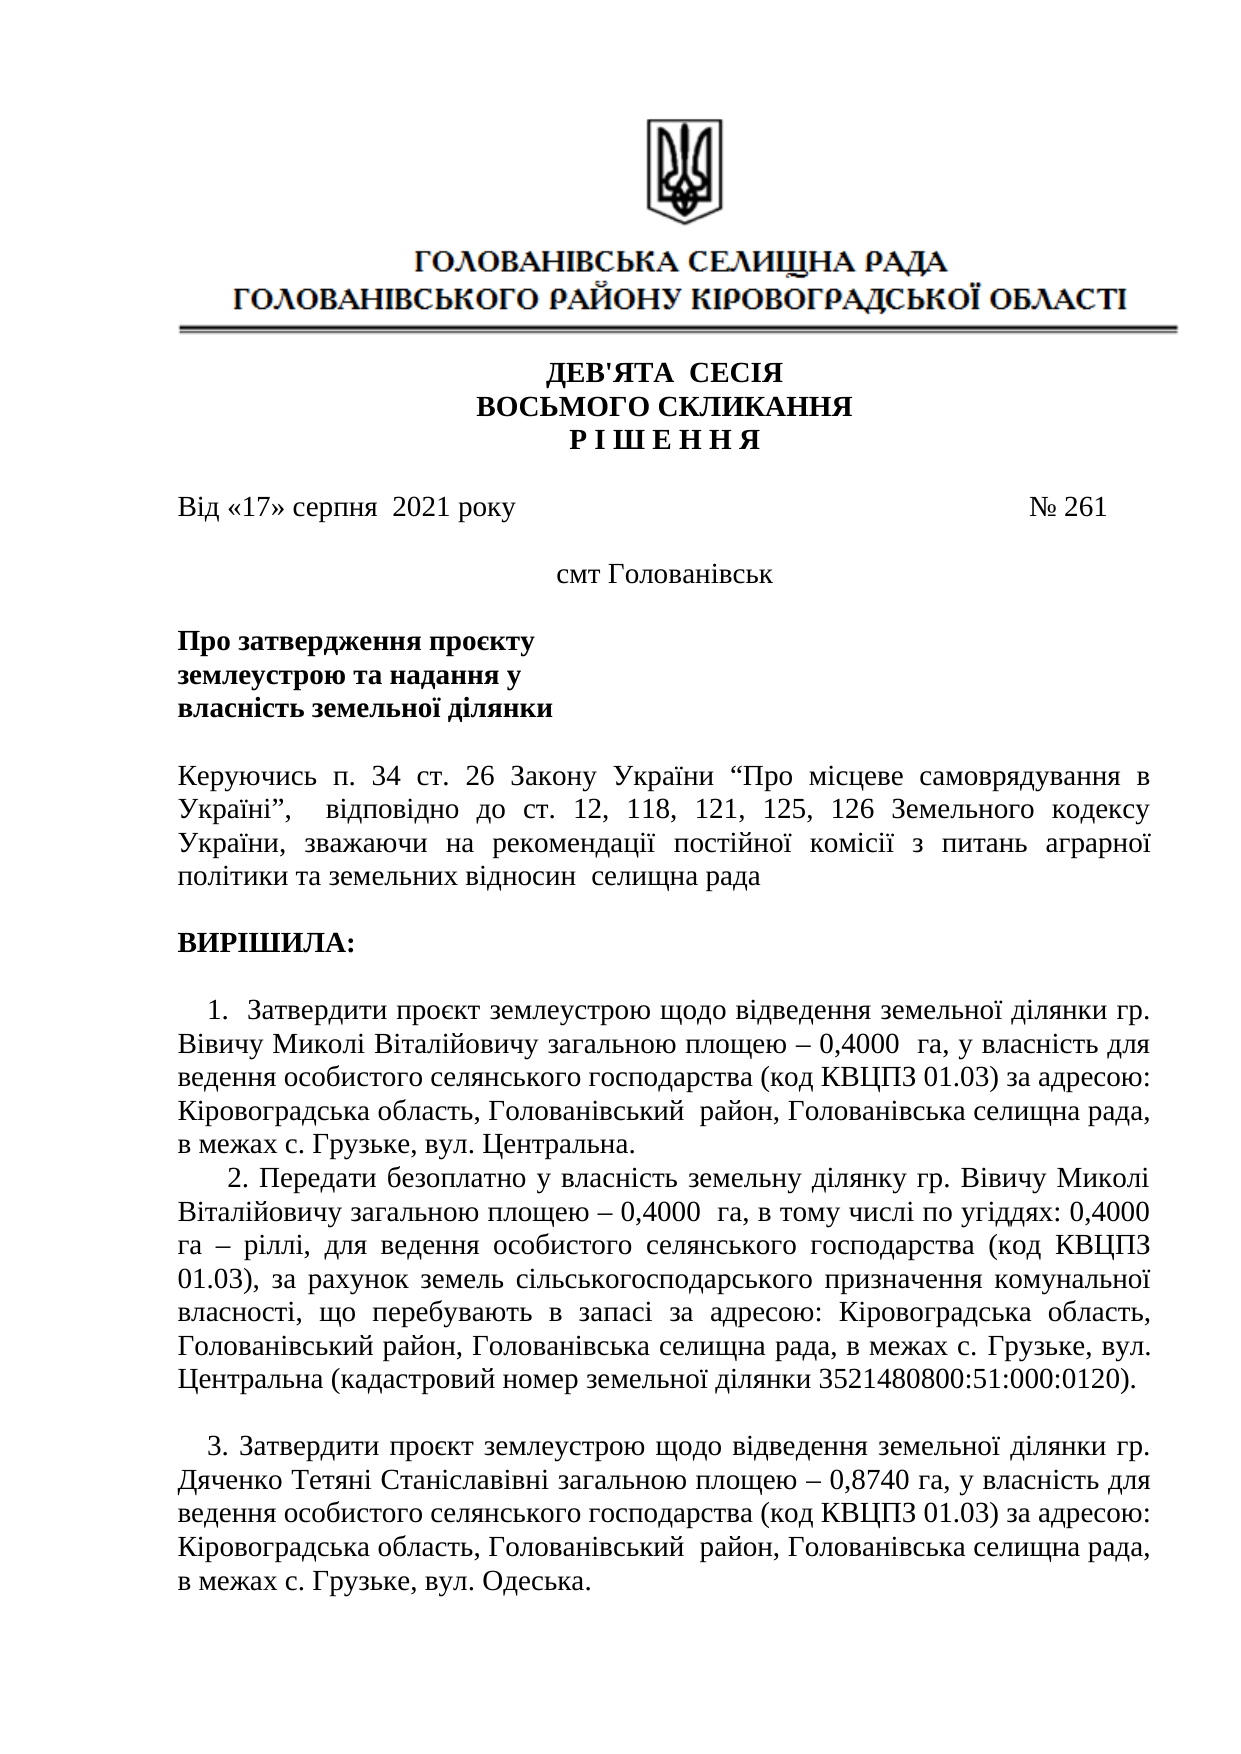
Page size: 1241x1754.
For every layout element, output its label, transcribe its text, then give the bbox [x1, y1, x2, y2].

text 1. Затвердити проєкт землеустрою щодо відведення земельної ділянки гр. Вівичу Миколі Віталійовичу загальною площею – 0,4000 га, у власність для ведення особистого селянського господарства (код КВЦПЗ 01.03) за адресою: Кіровоградська область, Голованівський район, Голованівська селищна рада, в межах с. Грузьке, вул. Центральна. [177, 992, 1152, 1160]
text смт Голованівськ [177, 556, 1152, 590]
text 2. Передати безоплатно у власність земельну ділянку гр. Вівичу Миколі Віталійовичу загальною площею – 0,4000 га, в тому числі по угіддях: 0,4000 га – ріллі, для ведення особистого селянського господарства (код КВЦПЗ 01.03), за рахунок земель сільськогосподарського призначення комунальної власності, що перебувають в запасі за адресою: Кіровоградська область, Голованівський район, Голованівська селищна рада, в межах с. Грузьке, вул. Центральна (кадастровий номер земельної ділянки 3521480800:51:000:0120). [177, 1160, 1152, 1395]
text ВИРІШИЛА: [177, 925, 1152, 959]
text Р І Ш Е Н Н Я [177, 422, 1152, 456]
picture [177, 118, 1180, 344]
text Від «17» серпня 2021 року № 261 [177, 489, 1152, 523]
table_header ДЕВ'ЯТА СЕСІЯ [166, 355, 1163, 389]
text Про затвердження проєкту [177, 623, 664, 657]
table_cell ВОСЬМОГО СКЛИКАННЯ [166, 389, 1163, 422]
text Керуючись п. 34 ст. 26 Закону України “Про місцеве самоврядування в Україні”, відповідно до ст. 12, 118, 121, 125, 126 Земельного кодексу України, зважаючи на рекомендації постійної комісії з питань аграрної політики та земельних відносин селищна рада [177, 758, 1152, 892]
text 3. Затвердити проєкт землеустрою щодо відведення земельної ділянки гр. Дяченко Тетяні Станіславівні загальною площею – 0,8740 га, у власність для ведення особистого селянського господарства (код КВЦПЗ 01.03) за адресою: Кіровоградська область, Голованівський район, Голованівська селищна рада, в межах с. Грузьке, вул. Одеська. [177, 1428, 1152, 1596]
text землеустрою та надання у [177, 657, 664, 691]
text власність земельної ділянки [177, 691, 664, 724]
